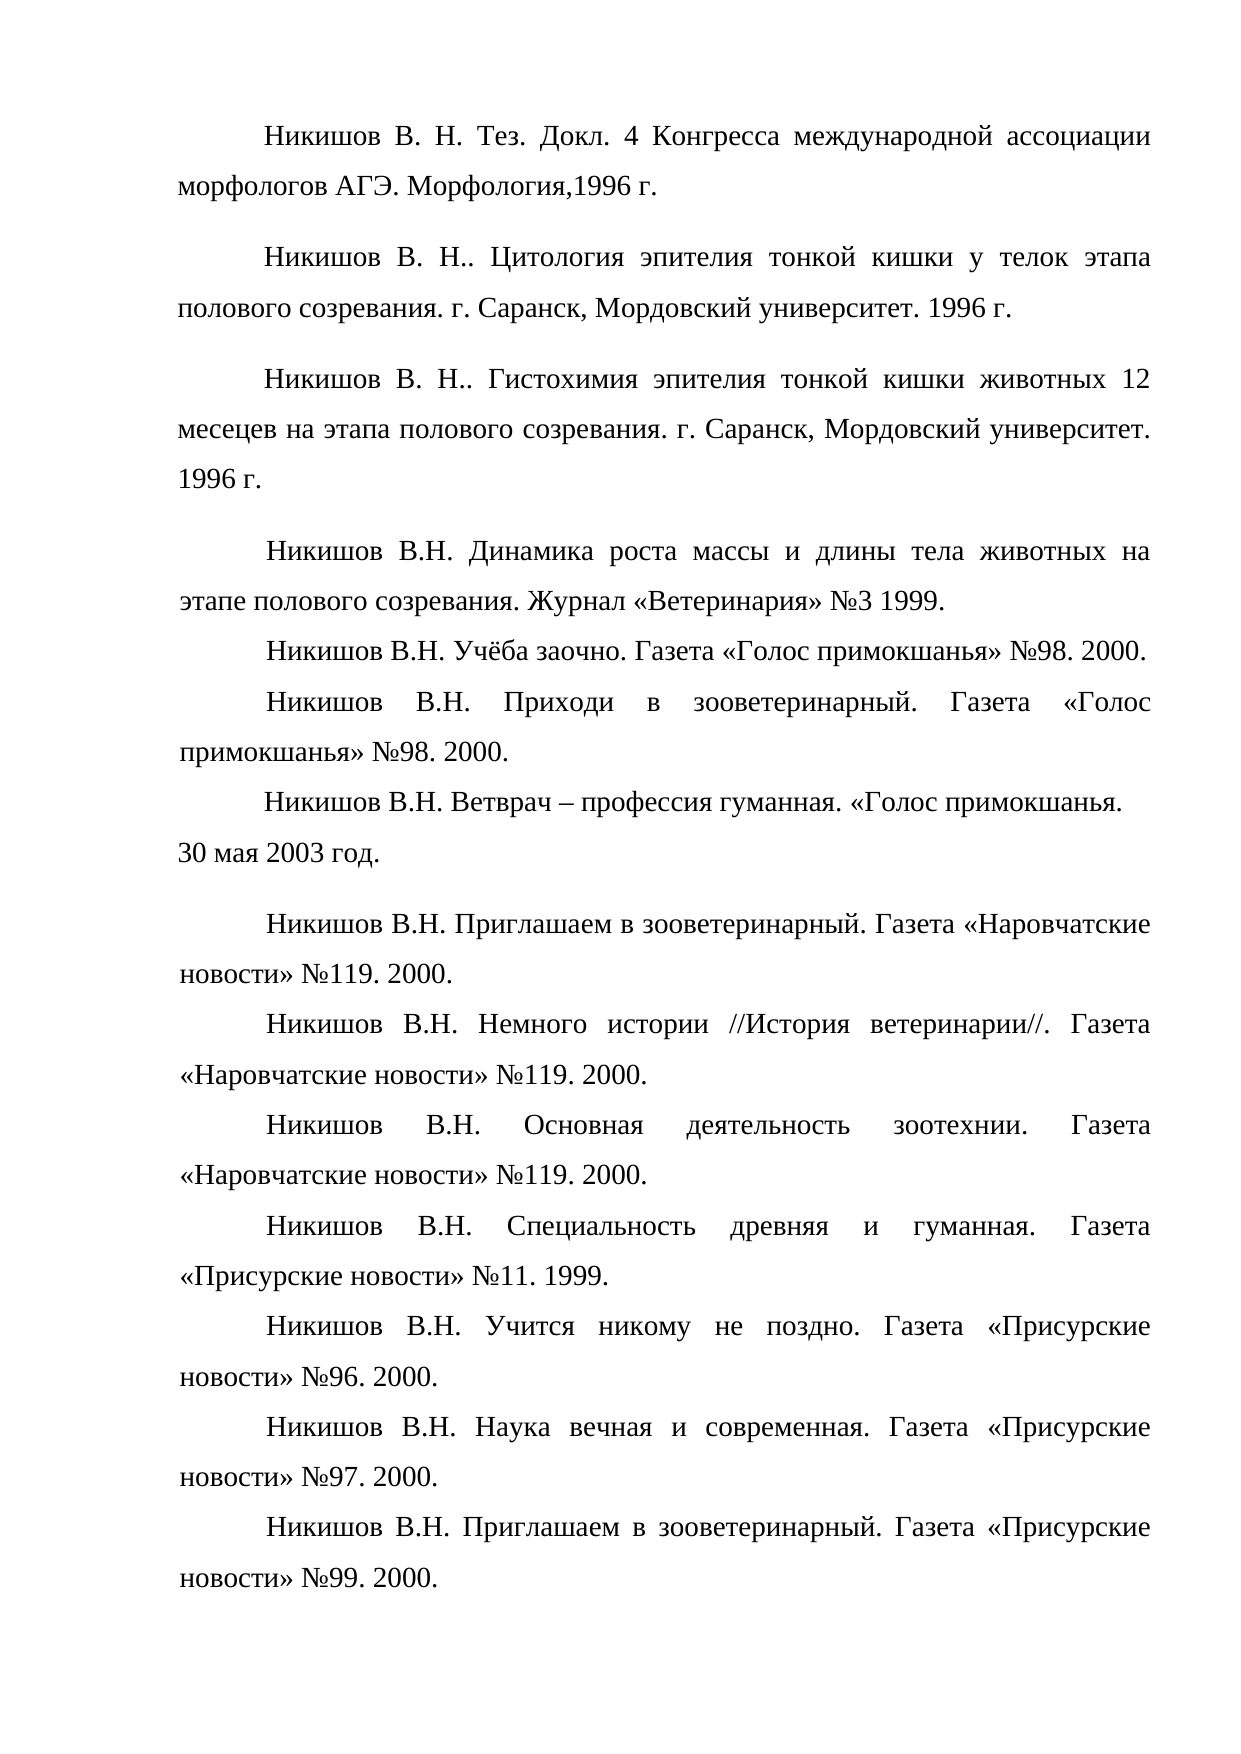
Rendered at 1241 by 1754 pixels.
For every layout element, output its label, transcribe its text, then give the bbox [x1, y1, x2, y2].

text Никишов В. Н.. Цитология эпителия тонкой кишки у телок этапа полового созревания. г. Саранск, Мордовский университет. 1996 г. [177, 239, 1152, 323]
text Никишов В.Н. Динамика роста массы и длины тела животных на этапе полового созревания. Журнал «Ветеринария» №3 1999. [179, 533, 1152, 617]
text Никишов В.Н. Учится никому не поздно. Газета «Присурские новости» №96. 2000. [179, 1308, 1152, 1392]
text Никишов В.Н. Учёба заочно. Газета «Голос примокшанья» №98. 2000. [179, 633, 1152, 667]
text Никишов В. Н. Тез. Докл. 4 Конгресса международной ассоциации морфологов АГЭ. Морфология,1996 г. [177, 118, 1152, 202]
text Никишов В.Н. Специальность древняя и гуманная. Газета «Присурские новости» №11. 1999. [179, 1208, 1152, 1292]
text Никишов В.Н. Приходи в зооветеринарный. Газета «Голос примокшанья» №98. 2000. [179, 684, 1152, 768]
text Никишов В.Н. Приглашаем в зооветеринарный. Газета «Наровчатские новости» №119. 2000. [179, 906, 1152, 990]
text Никишов В.Н. Ветврач – профессия гуманная. «Голос примокшанья. 30 мая 2003 год. [177, 784, 1152, 868]
text Никишов В.Н. Основная деятельность зоотехнии. Газета «Наровчатские новости» №119. 2000. [179, 1107, 1152, 1191]
text Никишов В.Н. Приглашаем в зооветеринарный. Газета «Присурские новости» №99. 2000. [179, 1509, 1152, 1593]
text Никишов В. Н.. Гистохимия эпителия тонкой кишки животных 12 месецев на этапа полового созревания. г. Саранск, Мордовский университет. 1996 г. [177, 361, 1152, 495]
text Никишов В.Н. Немного истории //История ветеринарии//. Газета «Наровчатские новости» №119. 2000. [179, 1006, 1152, 1090]
text Никишов В.Н. Наука вечная и современная. Газета «Присурские новости» №97. 2000. [179, 1409, 1152, 1493]
